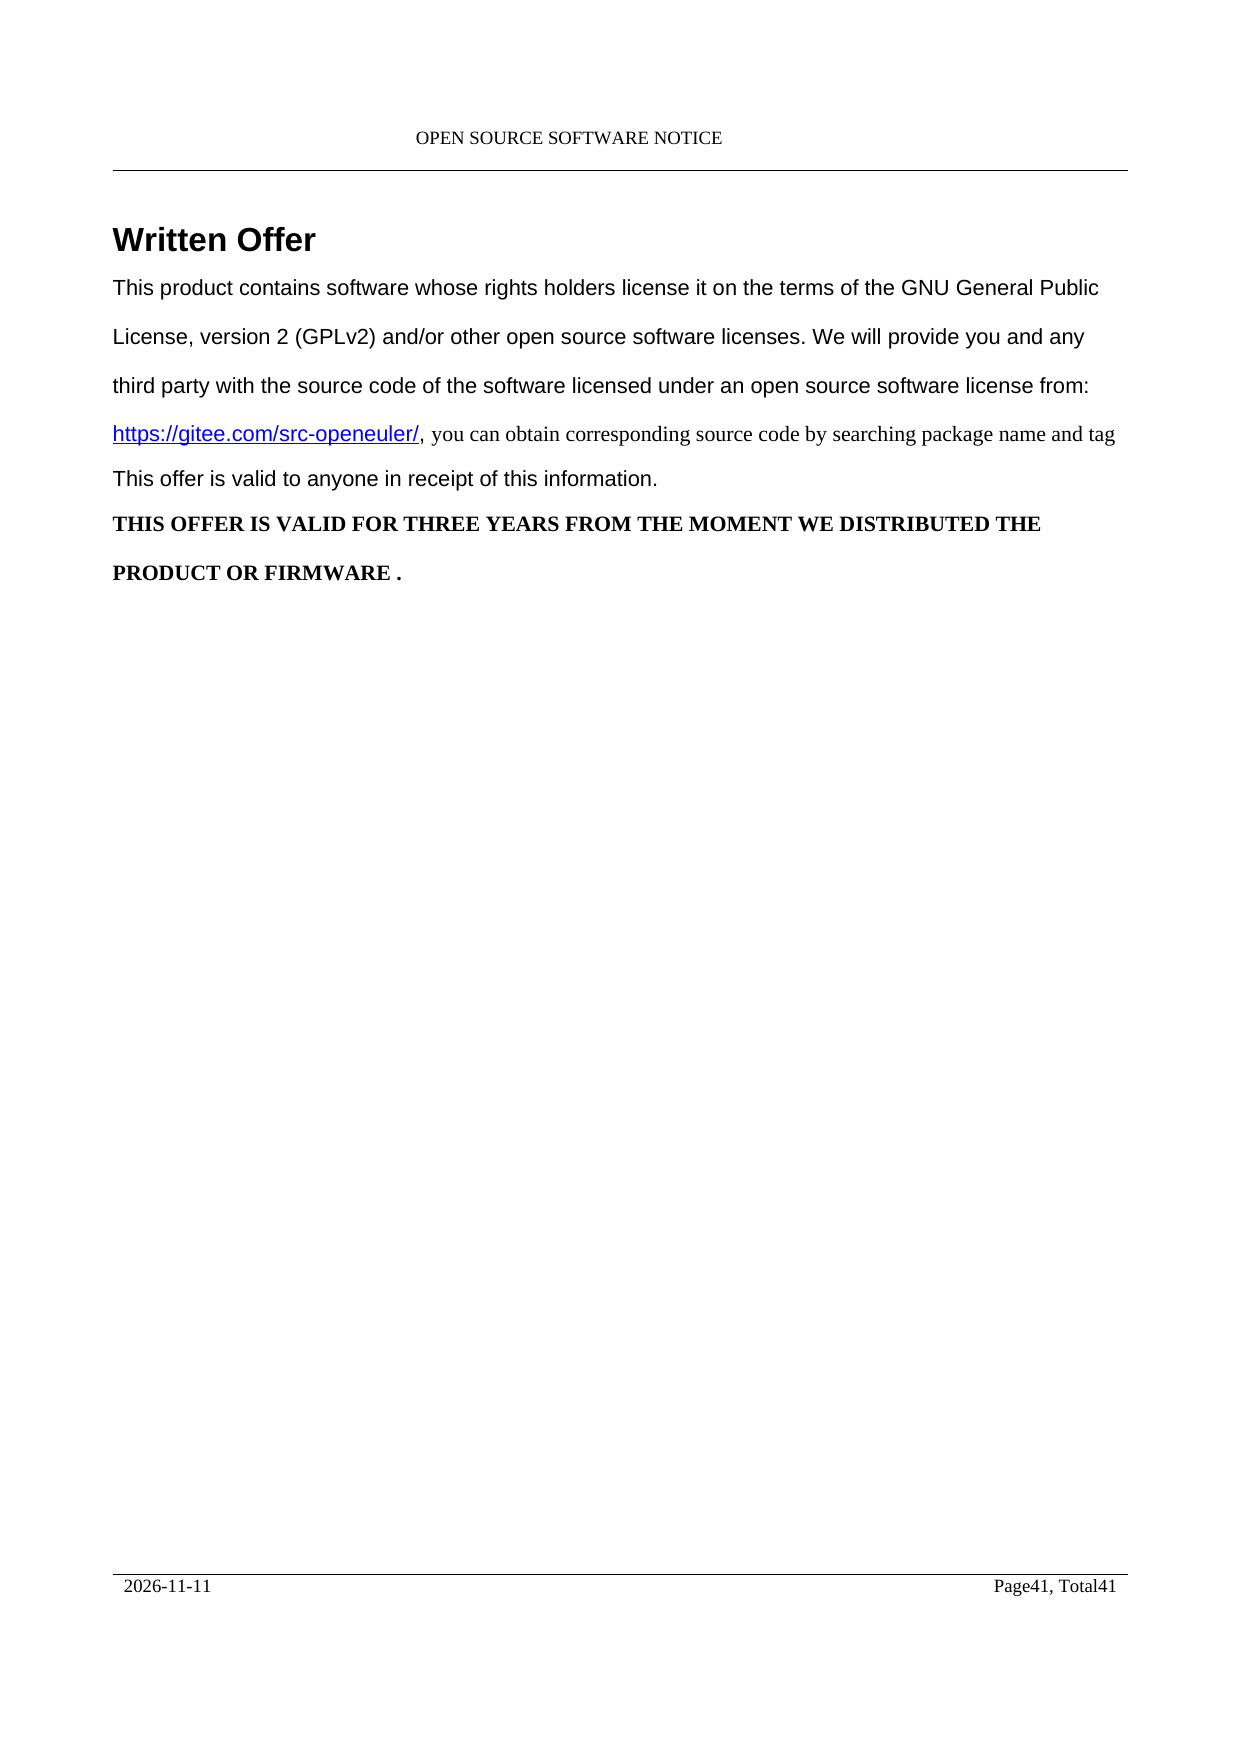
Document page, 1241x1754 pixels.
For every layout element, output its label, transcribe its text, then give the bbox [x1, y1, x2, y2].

text Written Offer [112, 206, 1128, 271]
text This product contains software whose rights holders license it on the terms of the GNU General Public License, version 2 (GPLv2) and/or other open source software licenses. We will provide you and any third party with the source code of the software licensed under an open source software license from: https://gitee.com/src-openeuler/, you can obtain corresponding source code by searching package name and tag [112, 271, 1128, 450]
text This offer is valid for three years from the moment we distributed the product or firmware . [112, 508, 1128, 589]
text This offer is valid to anyone in receipt of this information. [112, 463, 1128, 495]
